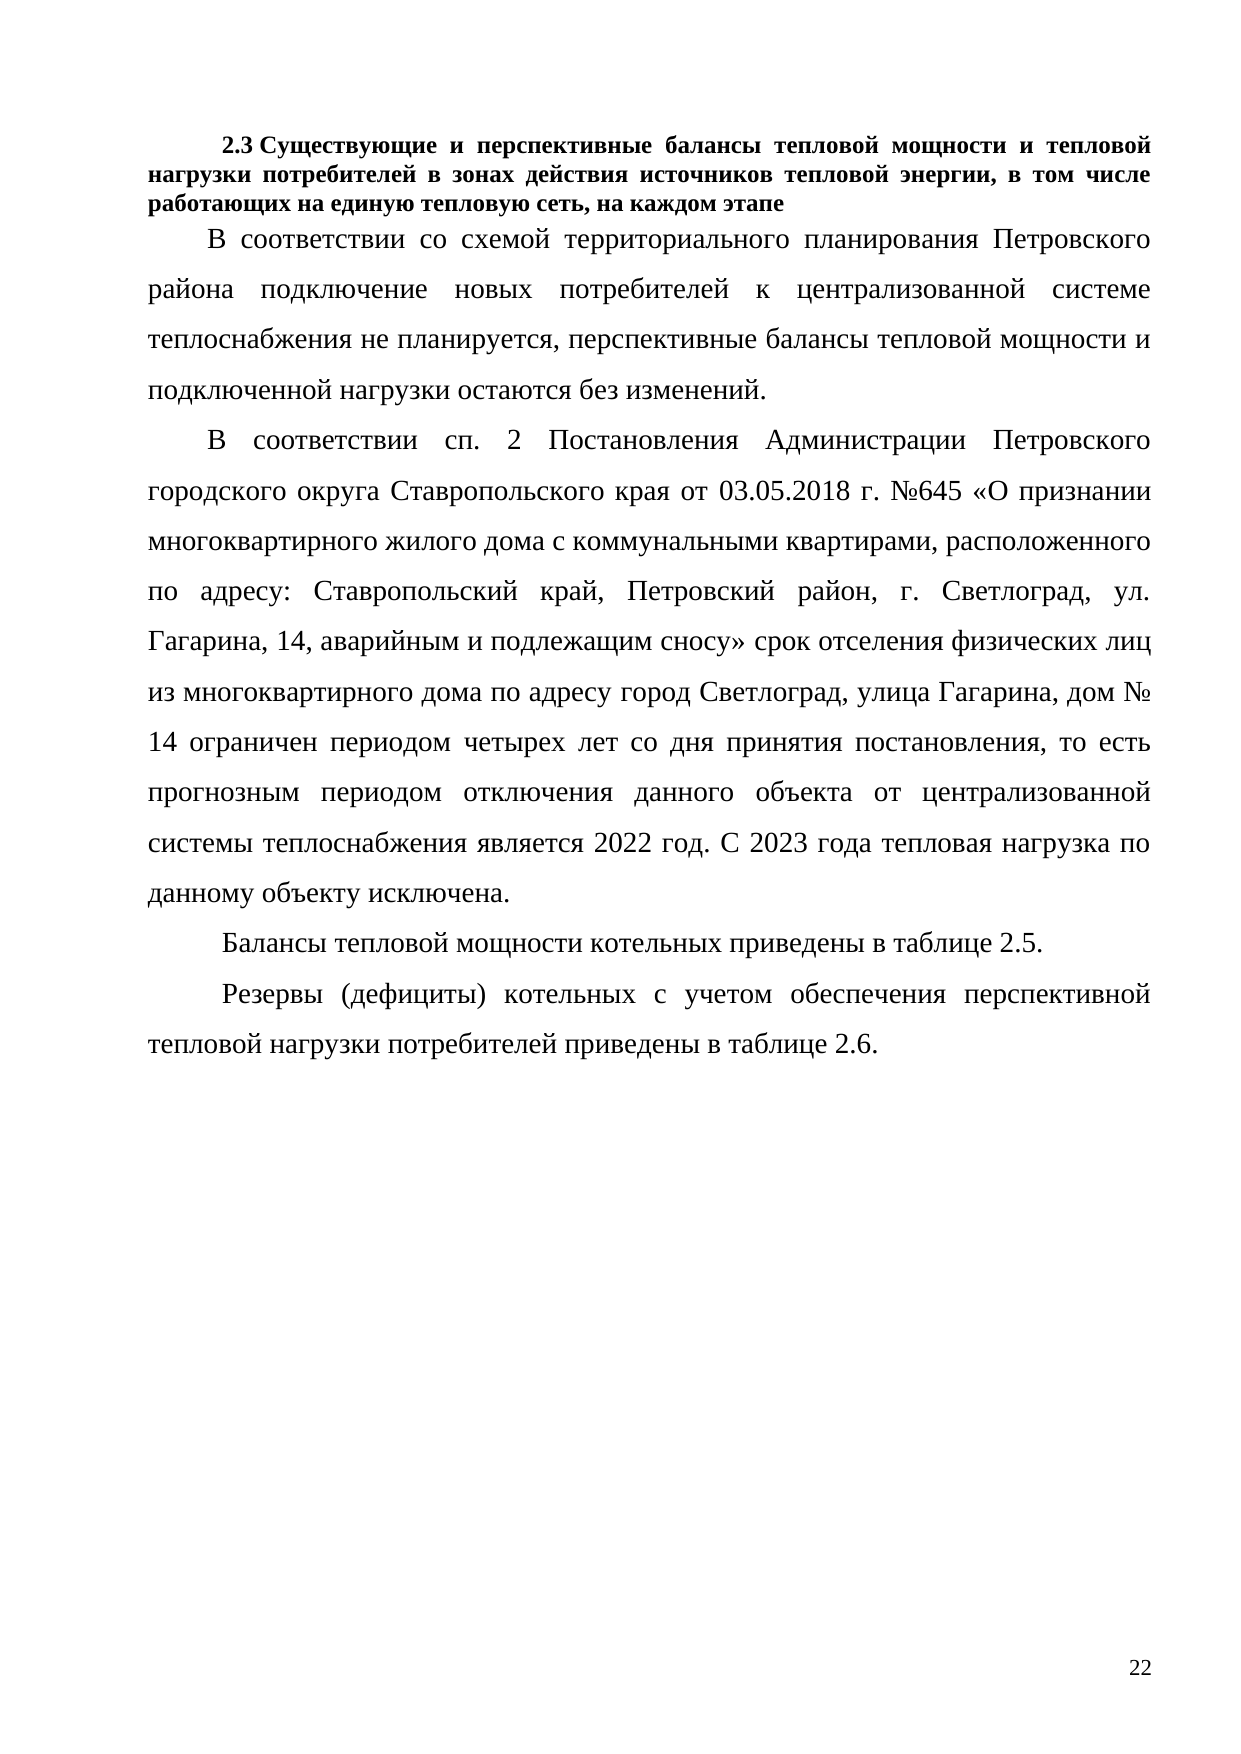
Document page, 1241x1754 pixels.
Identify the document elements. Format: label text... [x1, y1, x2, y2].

text В соответствии сп. 2 Постановления Администрации Петровского городского округа Ставропольского края от 03.05.2018 г. №645 «О признании многоквартирного жилого дома с коммунальными квартирами, расположенного по адресу: Ставропольский край, Петровский район, г. Светлоград, ул. Гагарина, 14, аварийным и подлежащим сносу» срок отселения физических лиц из многоквартирного дома по адресу город Светлоград, улица Гагарина, дом № 14 ограничен периодом четырех лет со дня принятия постановления, то есть прогнозным периодом отключения данного объекта от централизованной системы теплоснабжения является 2022 год. С 2023 года тепловая нагрузка по данному объекту исключена. [148, 422, 1152, 909]
text Резервы (дефициты) котельных с учетом обеспечения перспективной тепловой нагрузки потребителей приведены в таблице 2.6. [148, 976, 1152, 1059]
text В соответствии со схемой территориального планирования Петровского района подключение новых потребителей к централизованной системе теплоснабжения не планируется, перспективные балансы тепловой мощности и подключенной нагрузки остаются без изменений. [148, 221, 1152, 406]
text Балансы тепловой мощности котельных приведены в таблице 2.5. [148, 925, 1152, 959]
subtitle Существующие и перспективные балансы тепловой мощности и тепловой нагрузки потребителей в зонах действия источников тепловой энергии, в том числе работающих на единую тепловую сеть, на каждом этапе [148, 131, 1152, 217]
